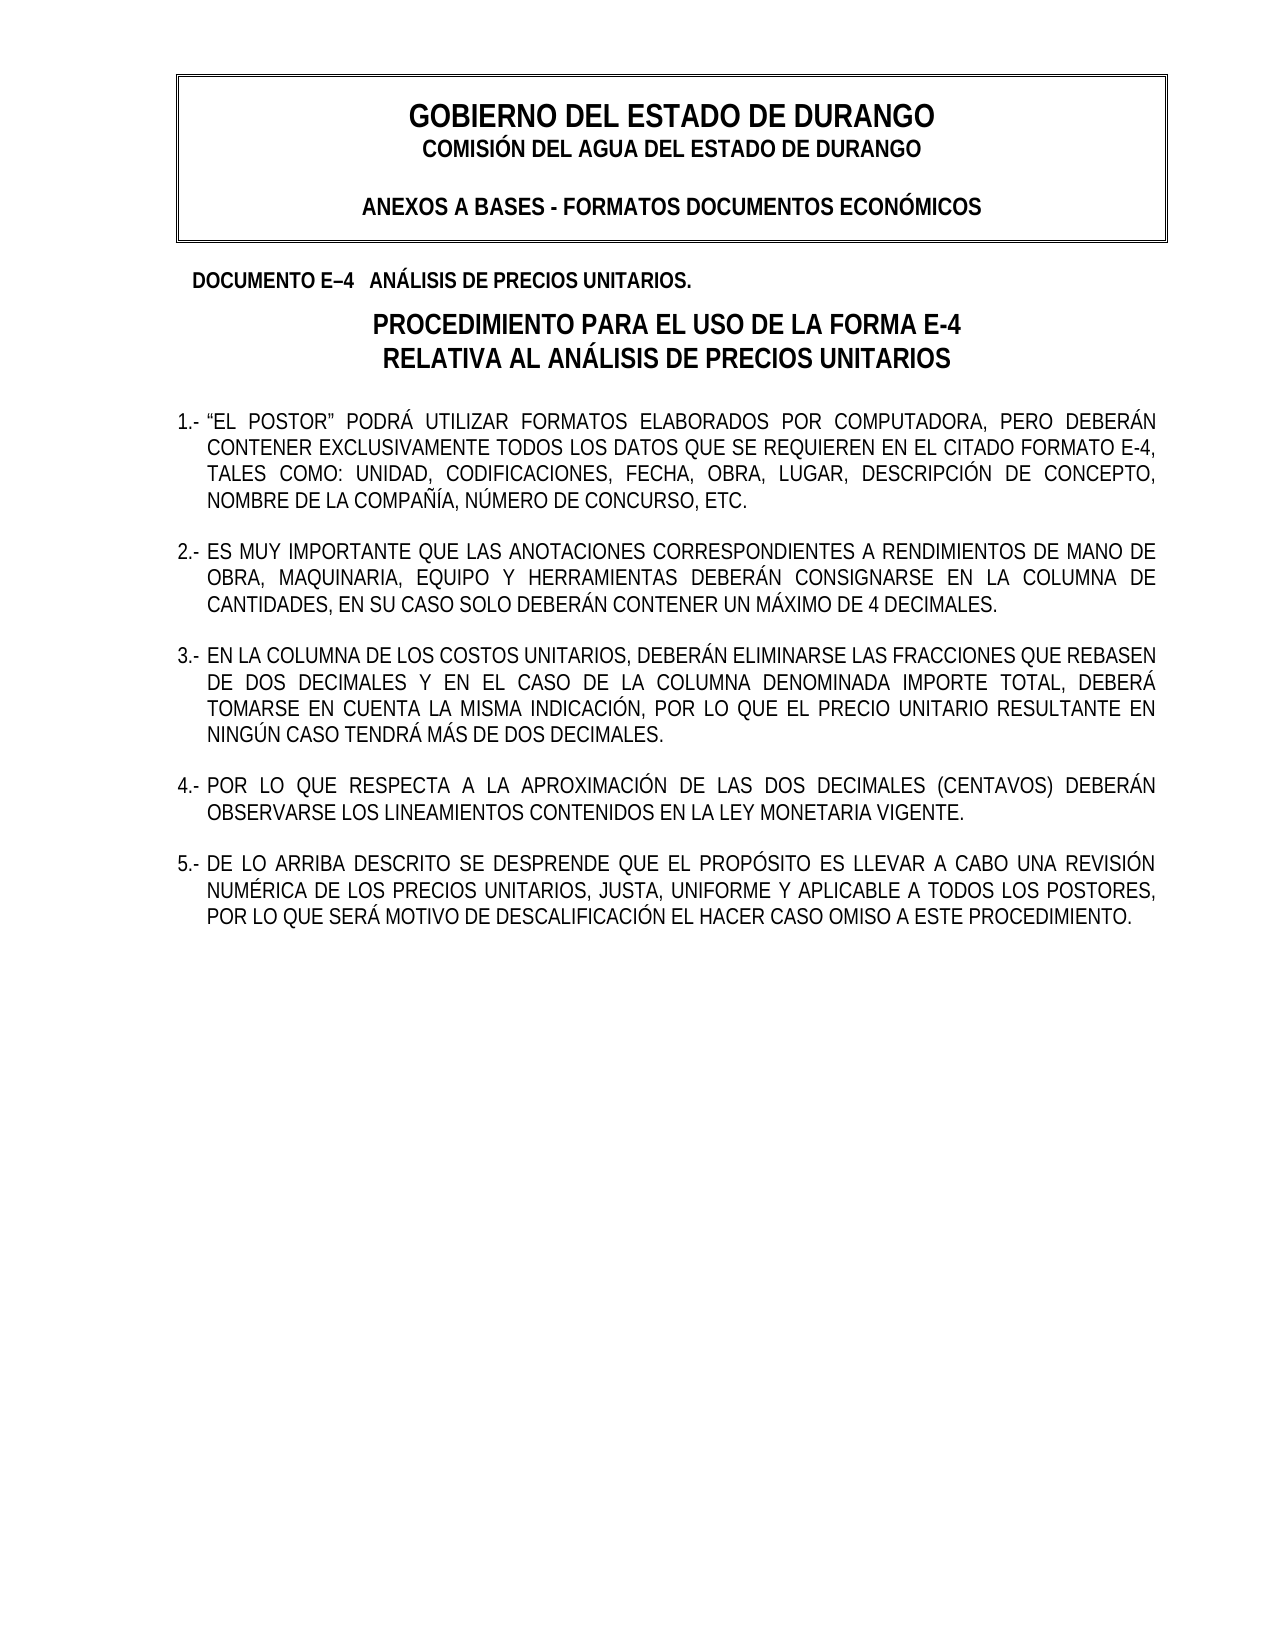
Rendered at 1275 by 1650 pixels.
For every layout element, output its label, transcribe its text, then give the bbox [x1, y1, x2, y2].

list POR LO QUE RESPECTA A LA APROXIMACIÓN DE LAS DOS DECIMALES (CENTAVOS) DEBERÁN OBSERVARSE LOS LINEAMIENTOS CONTENIDOS EN LA LEY MONETARIA VIGENTE. [177, 772, 1157, 825]
list DE LO ARRIBA DESCRITO SE DESPRENDE QUE EL PROPÓSITO ES LLEVAR A CABO UNA REVISIÓN NUMÉRICA DE LOS PRECIOS UNITARIOS, JUSTA, UNIFORME Y APLICABLE A TODOS LOS POSTORES, POR LO QUE SERÁ MOTIVO DE DESCALIFICACIÓN EL HACER CASO OMISO A ESTE PROCEDIMIENTO. [177, 850, 1157, 929]
list EN LA COLUMNA DE LOS COSTOS UNITARIOS, DEBERÁN ELIMINARSE LAS FRACCIONES QUE REBASEN DE DOS DECIMALES Y EN EL CASO DE LA COLUMNA DENOMINADA IMPORTE TOTAL, DEBERÁ TOMARSE EN CUENTA LA MISMA INDICACIÓN, POR LO QUE EL PRECIO UNITARIO RESULTANTE EN NINGÚN CASO TENDRÁ MÁS DE DOS DECIMALES. [177, 642, 1157, 747]
text PROCEDIMIENTO PARA EL USO DE LA FORMA E-4 [177, 307, 1157, 341]
list ES MUY IMPORTANTE QUE LAS ANOTACIONES CORRESPONDIENTES A RENDIMIENTOS DE MANO DE OBRA, MAQUINARIA, EQUIPO Y HERRAMIENTAS DEBERÁN CONSIGNARSE EN LA COLUMNA DE CANTIDADES, EN SU CASO SOLO DEBERÁN CONTENER UN MÁXIMO DE 4 DECIMALES. [177, 538, 1157, 617]
list “EL POSTOR” PODRÁ UTILIZAR FORMATOS ELABORADOS POR COMPUTADORA, PERO DEBERÁN CONTENER EXCLUSIVAMENTE TODOS LOS DATOS QUE SE REQUIEREN EN EL CITADO FORMATO E-4, TALES COMO: UNIDAD, CODIFICACIONES, FECHA, OBRA, LUGAR, DESCRIPCIÓN DE CONCEPTO, NOMBRE DE LA COMPAÑÍA, NÚMERO DE CONCURSO, ETC. [177, 408, 1157, 513]
text RELATIVA AL ANÁLISIS DE PRECIOS UNITARIOS [177, 341, 1157, 374]
